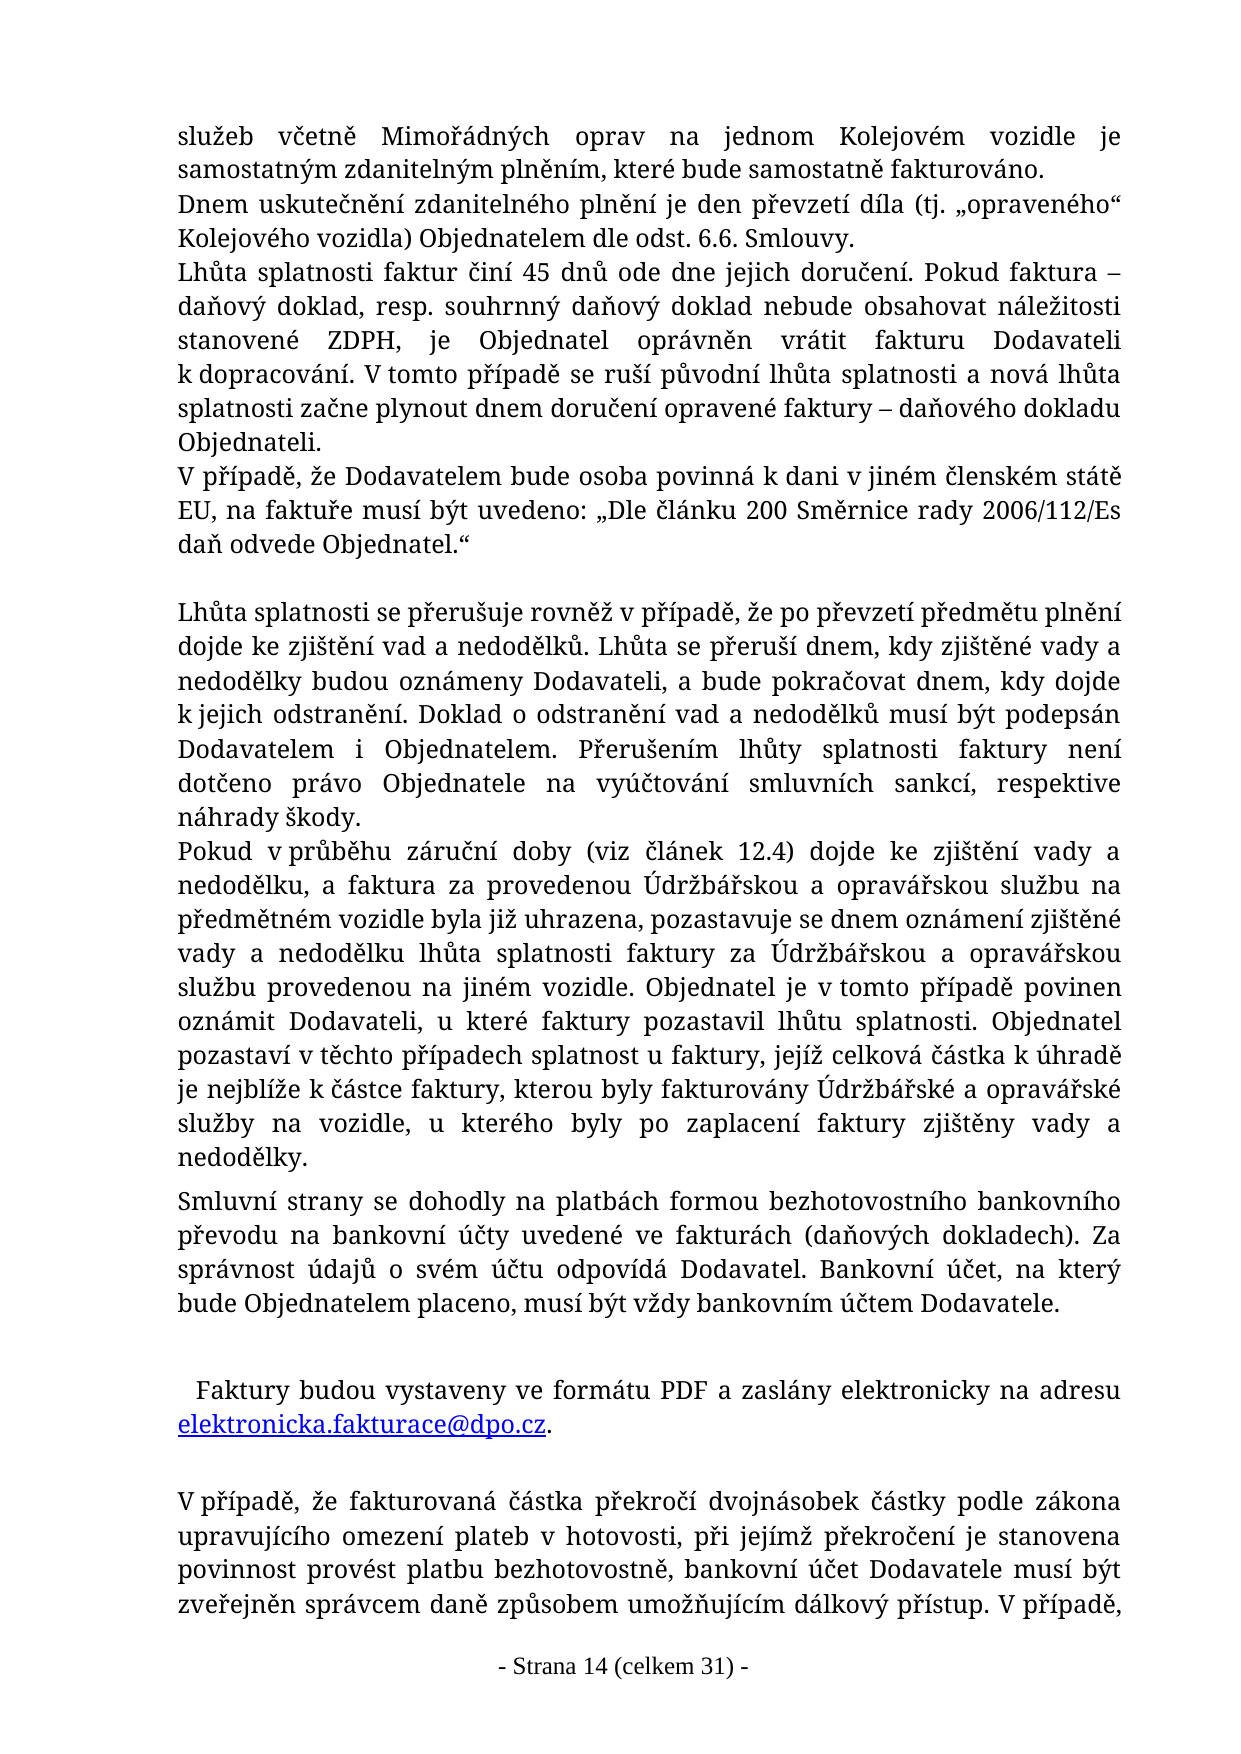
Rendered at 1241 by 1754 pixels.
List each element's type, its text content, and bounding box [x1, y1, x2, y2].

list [118, 118, 1122, 186]
text Pokud v průběhu záruční doby (viz článek 12.4) dojde ke zjištění vady a nedodělku, a faktura za provedenou Údržbářskou a opravářskou službu na předmětném vozidle byla již uhrazena, pozastavuje se dnem oznámení zjištěné vady a nedodělku lhůta splatnosti faktury za Údržbářskou a opravářskou službu provedenou na jiném vozidle. Objednatel je v tomto případě povinen oznámit Dodavateli, u které faktury pozastavil lhůtu splatnosti. Objednatel pozastaví v těchto případech splatnost u faktury, jejíž celková částka k úhradě je nejblíže k částce faktury, kterou byly fakturovány Údržbářské a opravářské služby na vozidle, u kterého byly po zaplacení faktury zjištěny vady a nedodělky. [177, 833, 1122, 1174]
text Smluvní strany se dohodly na platbách formou bezhotovostního bankovního převodu na bankovní účty uvedené ve fakturách (daňových dokladech). Za správnost údajů o svém účtu odpovídá Dodavatel. Bankovní účet, na který bude Objednatelem placeno, musí být vždy bankovním účtem Dodavatele. [177, 1183, 1122, 1320]
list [177, 1484, 1122, 1620]
text Dnem uskutečnění zdanitelného plnění je den převzetí díla (tj. „opraveného“ Kolejového vozidla) Objednatelem dle odst. 6.6. Smlouvy. [177, 186, 1122, 254]
text Lhůta splatnosti faktur činí 45 dnů ode dne jejich doručení. Pokud faktura – daňový doklad, resp. souhrnný daňový doklad nebude obsahovat náležitosti stanovené ZDPH, je Objednatel oprávněn vrátit fakturu Dodavateli k dopracování. V tomto případě se ruší původní lhůta splatnosti a nová lhůta splatnosti začne plynout dnem doručení opravené faktury – daňového dokladu Objednateli. [177, 254, 1122, 459]
text Faktury budou vystaveny ve formátu PDF a zaslány elektronicky na adresu elektronicka.fakturace@dpo.cz. [148, 1372, 1122, 1441]
text V případě, že Dodavatelem bude osoba povinná k dani v jiném členském státě EU, na faktuře musí být uvedeno: „Dle článku 200 Směrnice rady 2006/112/Es daň odvede Objednatel.“ [177, 459, 1122, 561]
text Lhůta splatnosti se přerušuje rovněž v případě, že po převzetí předmětu plnění dojde ke zjištění vad a nedodělků. Lhůta se přeruší dnem, kdy zjištěné vady a nedodělky budou oznámeny Dodavateli, a bude pokračovat dnem, kdy dojde k jejich odstranění. Doklad o odstranění vad a nedodělků musí být podepsán Dodavatelem i Objednatelem. Přerušením lhůty splatnosti faktury není dotčeno právo Objednatele na vyúčtování smluvních sankcí, respektive náhrady škody. [177, 595, 1122, 833]
